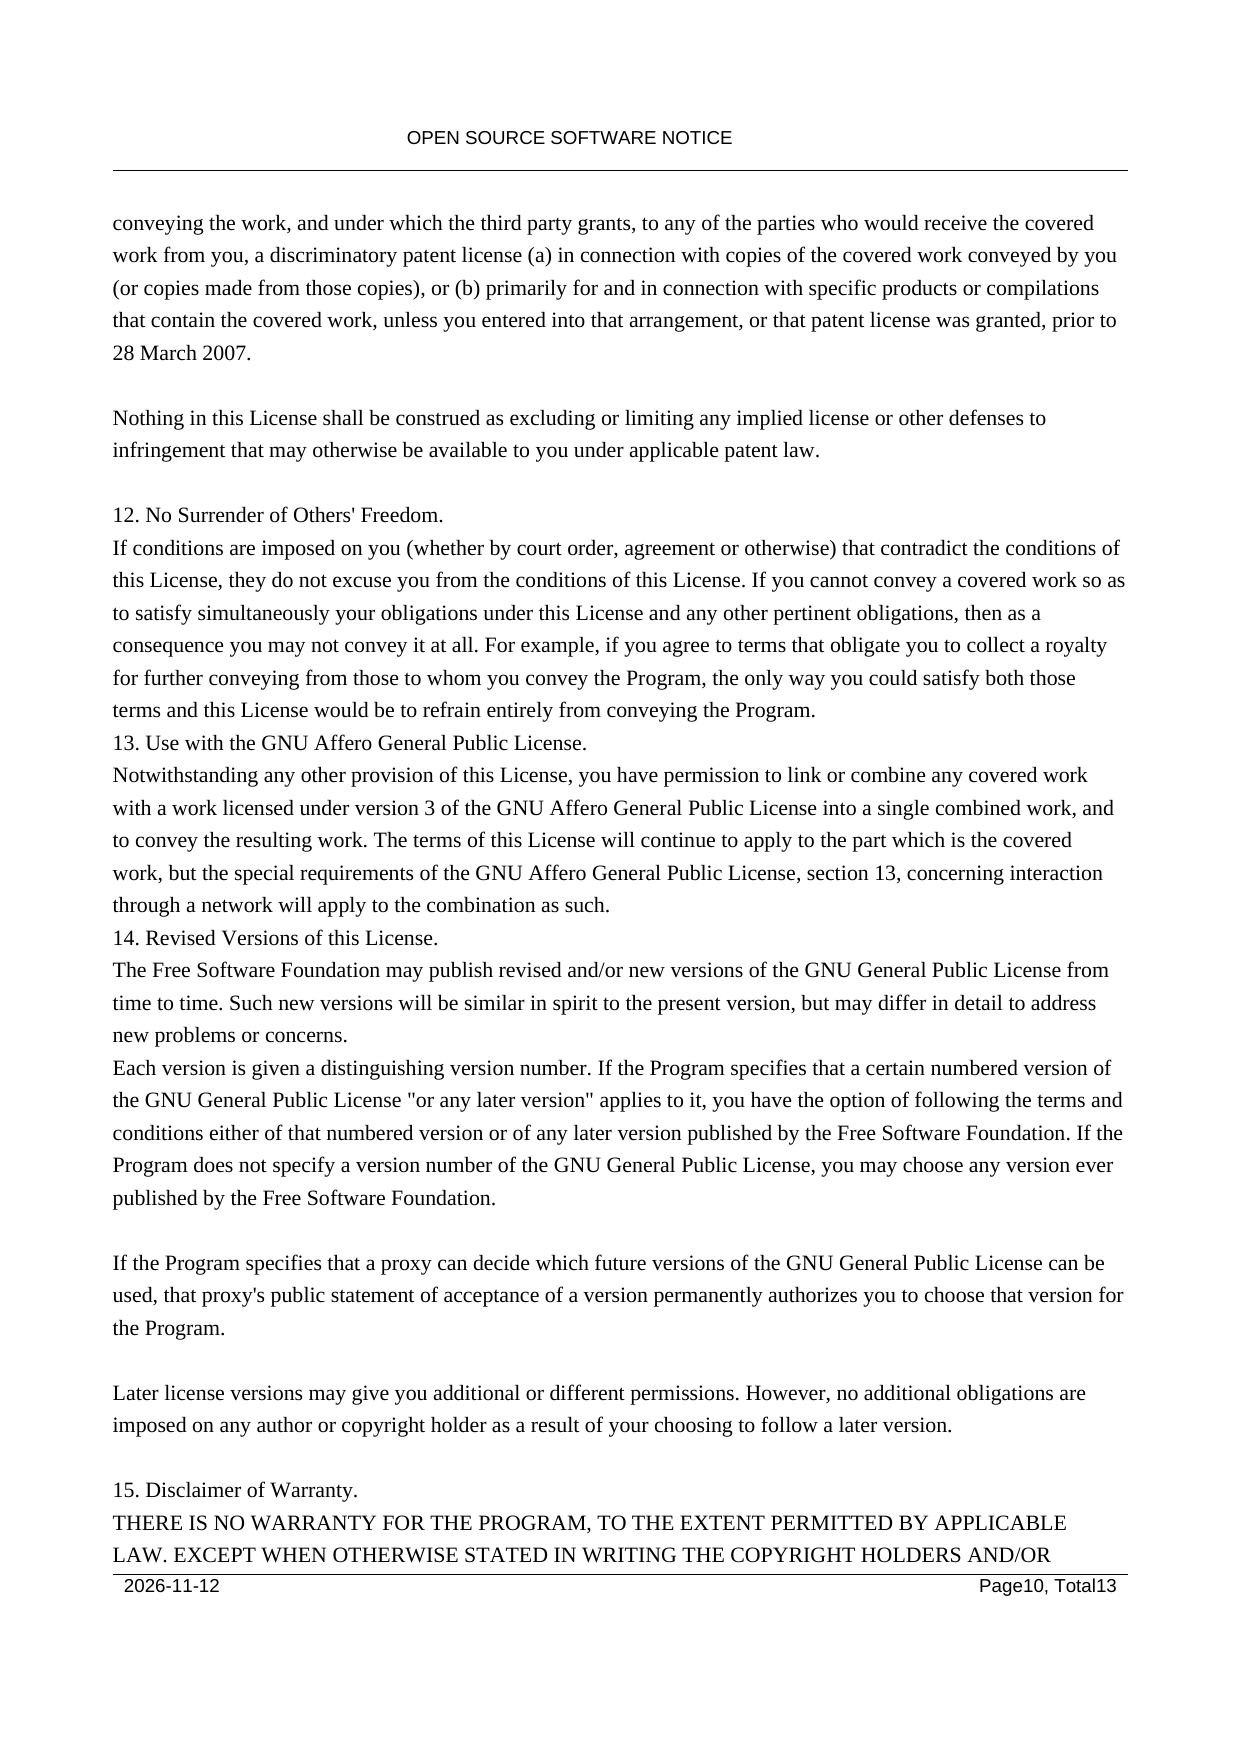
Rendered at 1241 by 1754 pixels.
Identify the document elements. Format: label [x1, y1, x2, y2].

text [112, 206, 1128, 1571]
